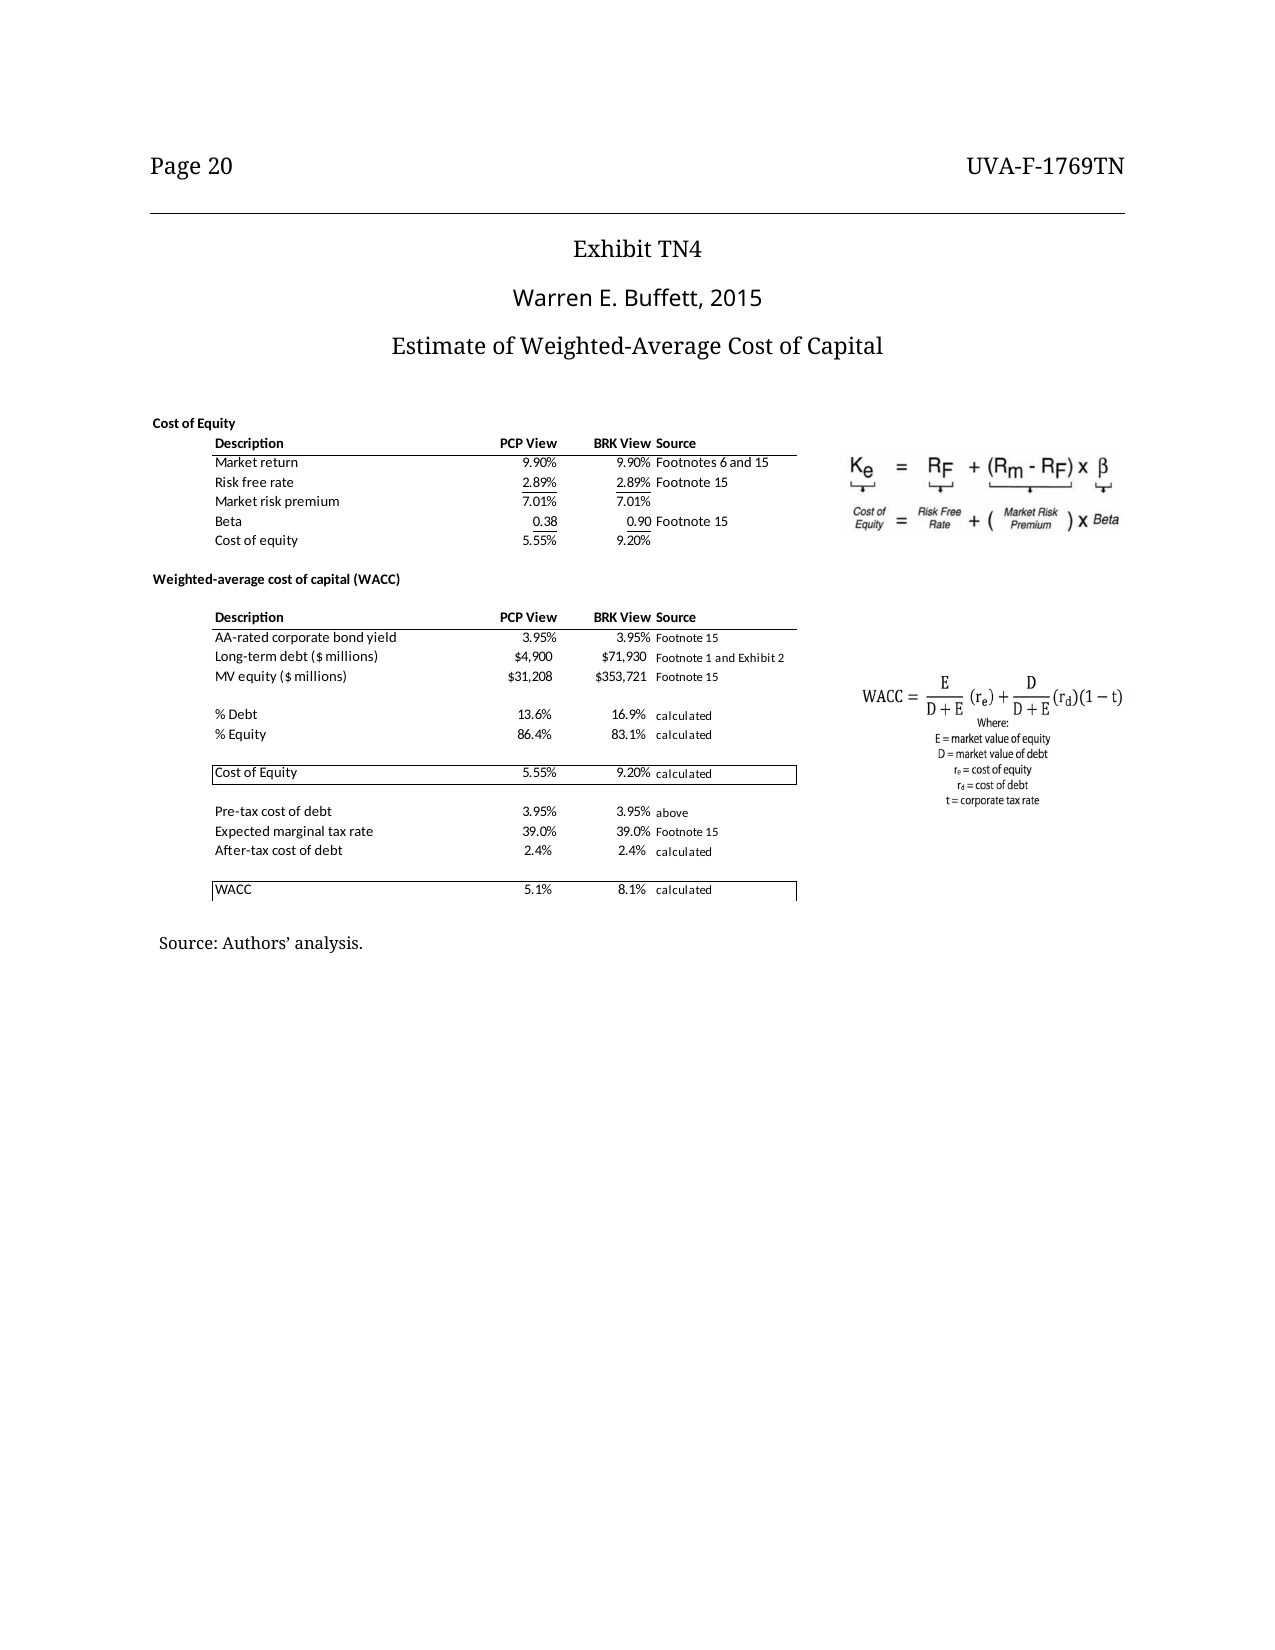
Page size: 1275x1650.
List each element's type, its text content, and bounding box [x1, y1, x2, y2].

subtitle Estimate of Weighted-Average Cost of Capital [150, 330, 1125, 361]
title Warren E. Buffett, 2015 [150, 282, 1125, 313]
text Source: Authors’ analysis. [159, 931, 1031, 954]
text Exhibit TN4 [150, 233, 1125, 264]
